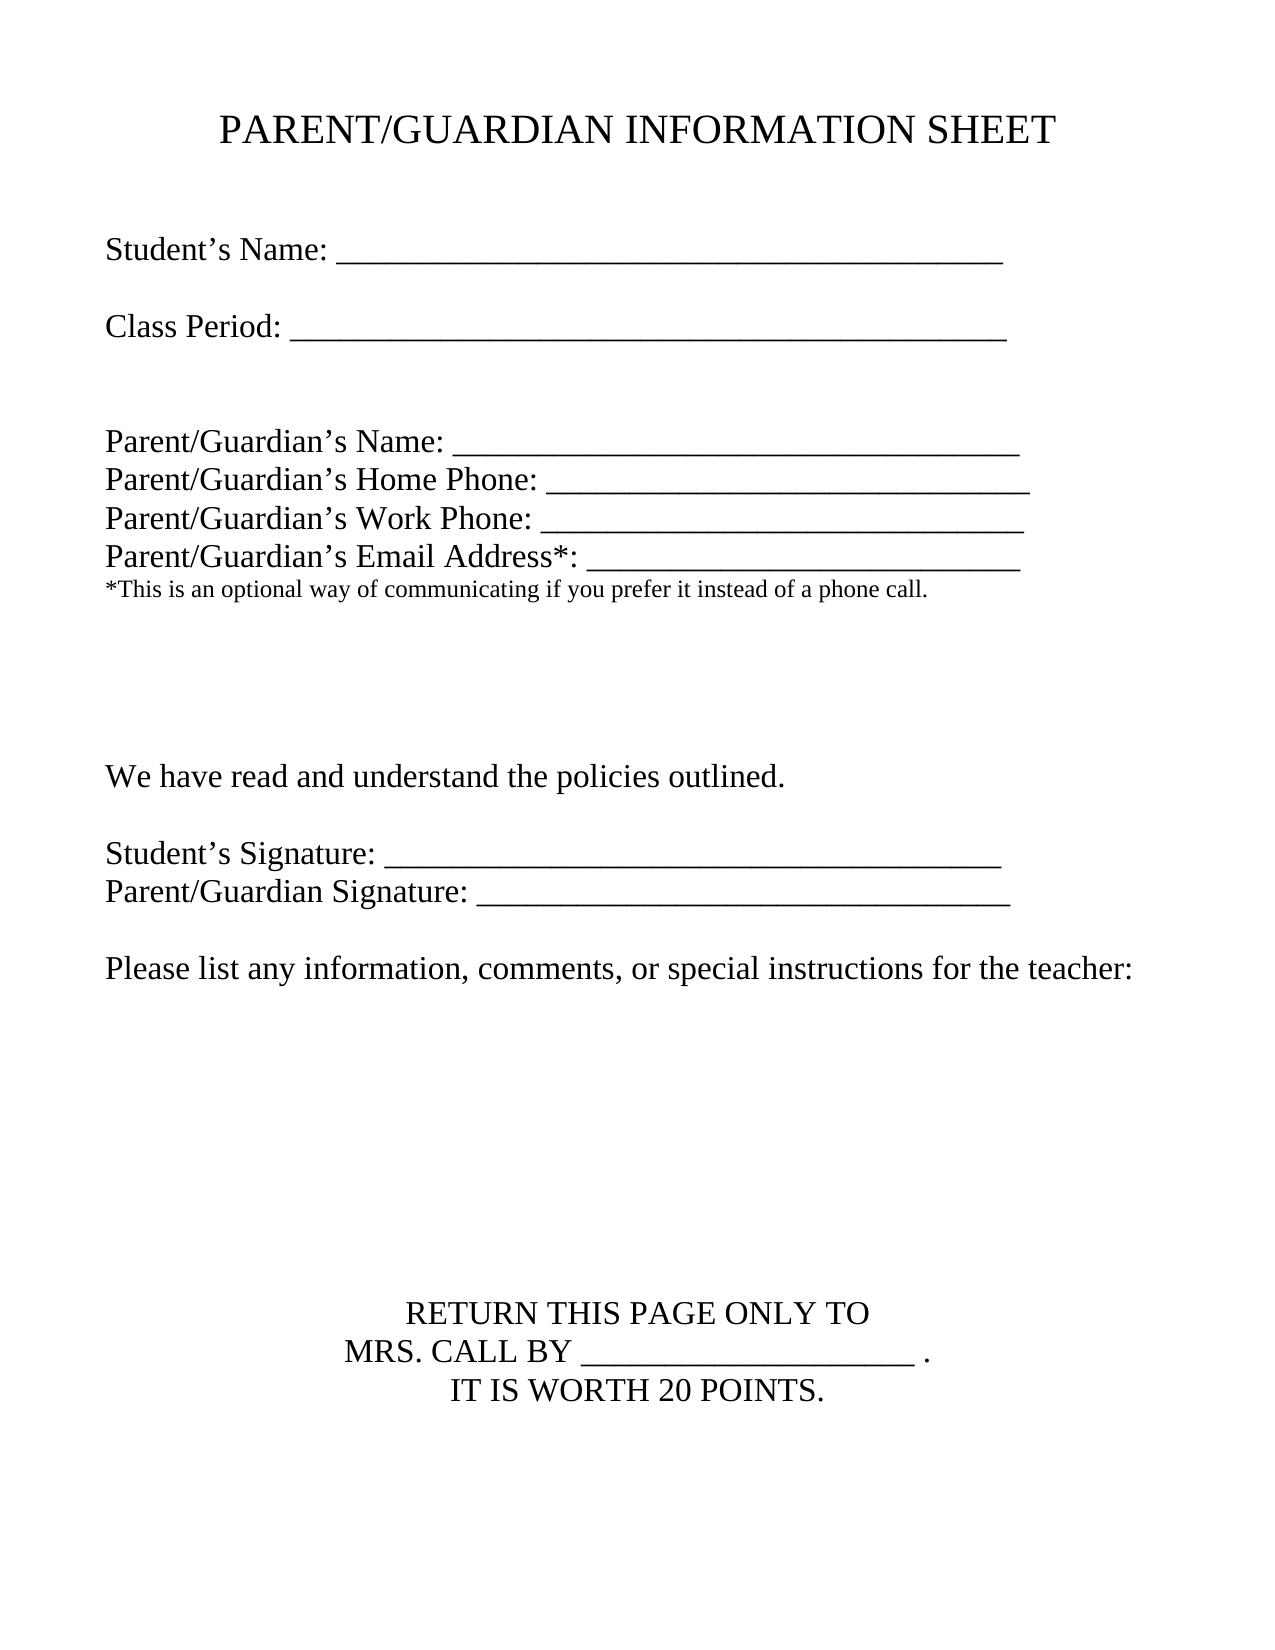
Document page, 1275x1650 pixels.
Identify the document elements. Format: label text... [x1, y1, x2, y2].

text Class Period: ___________________________________________ [105, 306, 1170, 344]
text We have read and understand the policies outlined. [105, 757, 1170, 795]
text Parent/Guardian Signature: ________________________________ [105, 872, 1170, 910]
text Parent/Guardian’s Email Address*: __________________________ [105, 536, 1170, 574]
text PARENT/GUARDIAN INFORMATION SHEET [105, 105, 1170, 153]
text Student’s Signature: _____________________________________ [105, 833, 1170, 872]
text RETURN THIS PAGE ONLY TO [105, 1293, 1170, 1332]
text MRS. CALL BY ____________________ . [105, 1332, 1170, 1370]
text IT IS WORTH 20 POINTS. [105, 1370, 1170, 1408]
text *This is an optional way of communicating if you prefer it instead of a phone call. [105, 574, 1170, 603]
text Student’s Name: ________________________________________ [105, 229, 1170, 268]
text Parent/Guardian’s Name: __________________________________ [105, 421, 1170, 459]
text Please list any information, comments, or special instructions for the teacher: [105, 948, 1170, 987]
text Parent/Guardian’s Home Phone: _____________________________ [105, 459, 1170, 498]
text Parent/Guardian’s Work Phone: _____________________________ [105, 498, 1170, 536]
